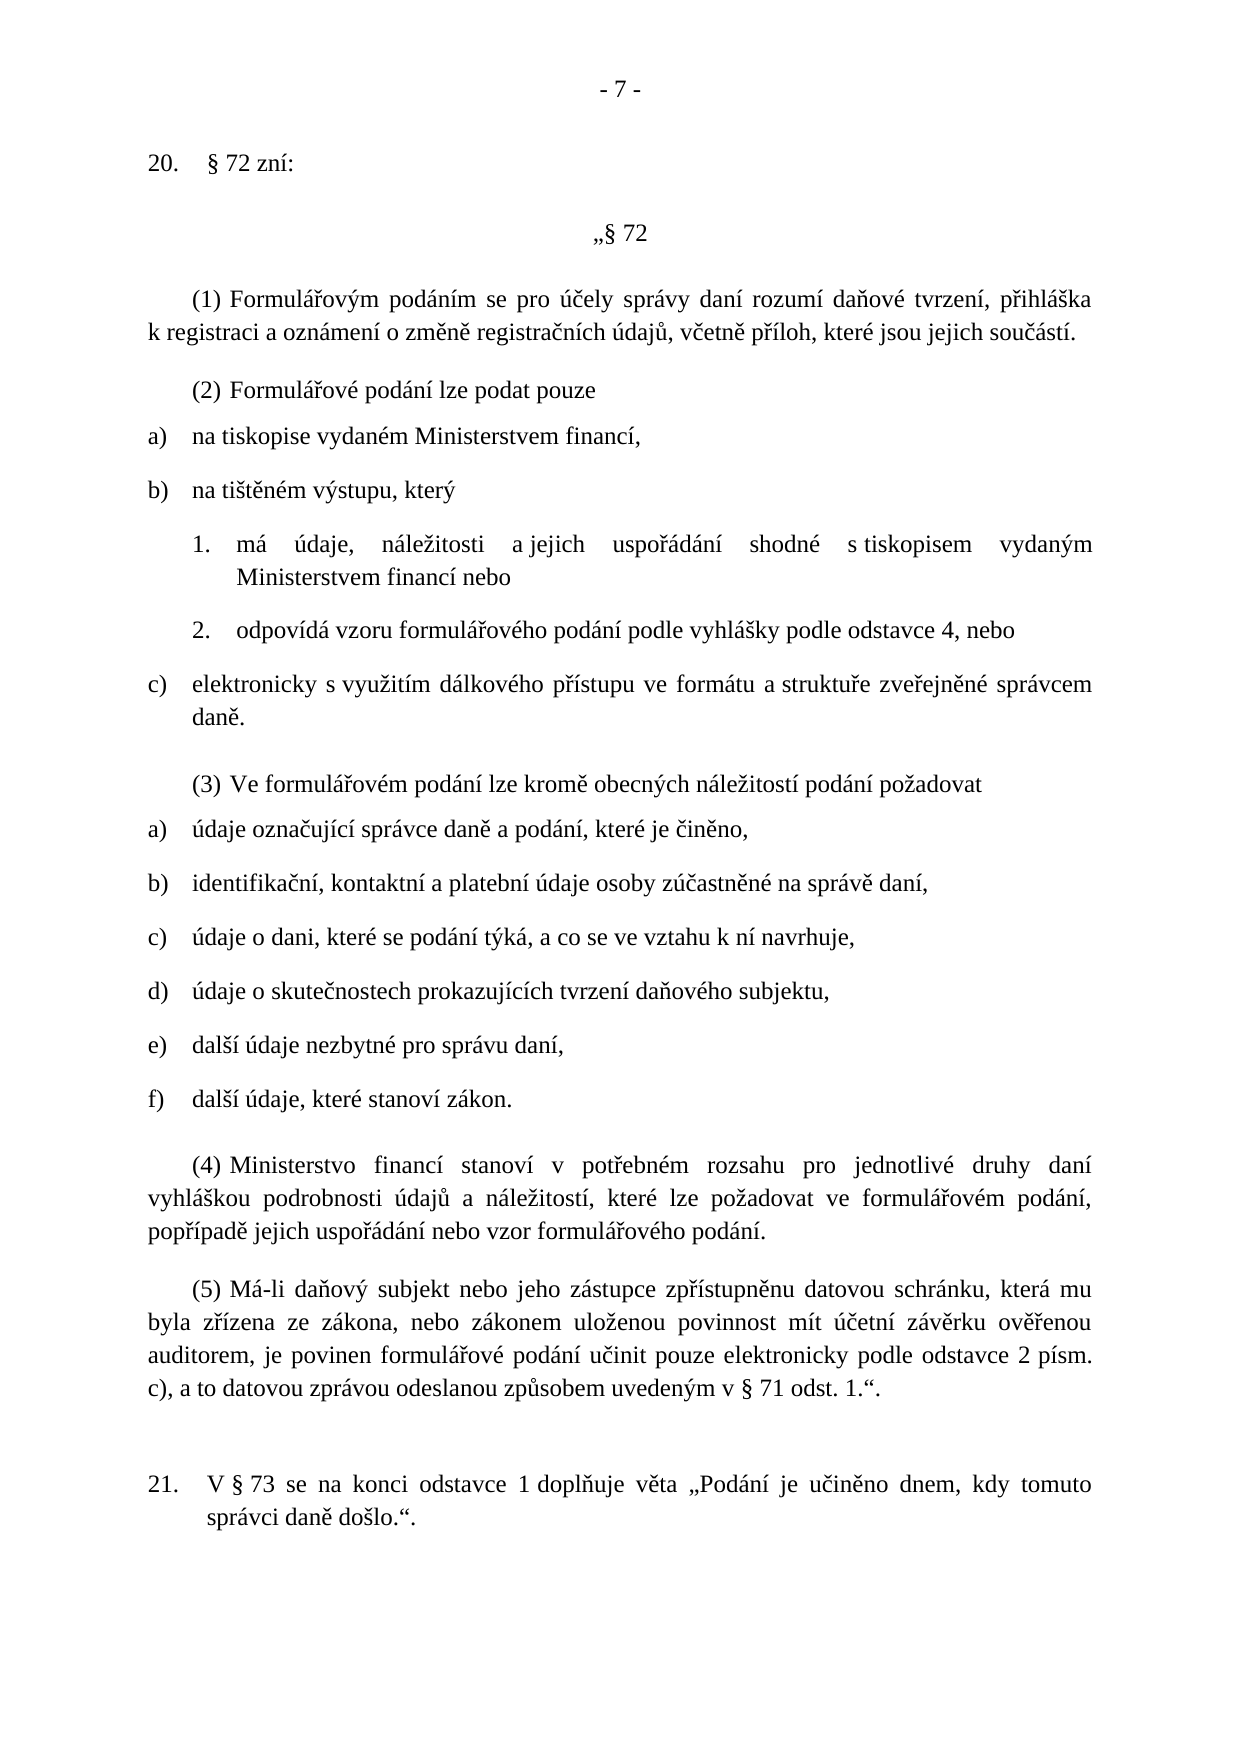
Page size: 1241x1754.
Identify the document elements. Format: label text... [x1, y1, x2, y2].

text údaje o skutečnostech prokazujících tvrzení daňového subjektu, [148, 976, 1093, 1005]
text identifikační, kontaktní a platební údaje osoby zúčastněné na správě daní, [148, 868, 1093, 897]
text má údaje, náležitosti a jejich uspořádání shodné s tiskopisem vydaným Ministerstvem financí nebo [192, 529, 1093, 591]
text odpovídá vzoru formulářového podání podle vyhlášky podle odstavce 4, nebo [192, 616, 1093, 644]
text elektronicky s využitím dálkového přístupu ve formátu a struktuře zveřejněné správcem daně. [148, 669, 1093, 731]
text údaje o dani, které se podání týká, a co se ve vztahu k ní navrhuje, [148, 922, 1093, 951]
text § 72 zní: [148, 148, 1093, 176]
text údaje označující správce daně a podání, které je činěno, [148, 814, 1093, 843]
text V § 73 se na konci odstavce 1 doplňuje věta „Podání je učiněno dnem, kdy tomuto správci daně došlo.“. [148, 1469, 1093, 1530]
list Formulářovým podáním se pro účely správy daní rozumí daňové tvrzení, přihláška k registraci a oznámení o změně registračních údajů, včetně příloh, které jsou jejich součástí. [148, 284, 1093, 346]
text další údaje, které stanoví zákon. [148, 1084, 1093, 1112]
text Ve formulářovém podání lze kromě obecných náležitostí podání požadovat [148, 769, 1093, 798]
text na tiskopise vydaném Ministerstvem financí, [148, 421, 1093, 450]
text „§ 72 [148, 218, 1093, 247]
text na tištěném výstupu, který [148, 475, 1093, 504]
text Ministerstvo financí stanoví v potřebném rozsahu pro jednotlivé druhy daní vyhláškou podrobnosti údajů a náležitostí, které lze požadovat ve formulářovém podání, popřípadě jejich uspořádání nebo vzor formulářového podání. [148, 1150, 1093, 1245]
text Formulářové podání lze podat pouze [148, 376, 1093, 404]
text Má-li daňový subjekt nebo jeho zástupce zpřístupněnu datovou schránku, která mu byla zřízena ze zákona, nebo zákonem uloženou povinnost mít účetní závěrku ověřenou auditorem, je povinen formulářové podání učinit pouze elektronicky podle odstavce 2 písm. c), a to datovou zprávou odeslanou způsobem uvedeným v § 71 odst. 1.“. [148, 1274, 1093, 1402]
text další údaje nezbytné pro správu daní, [148, 1030, 1093, 1058]
